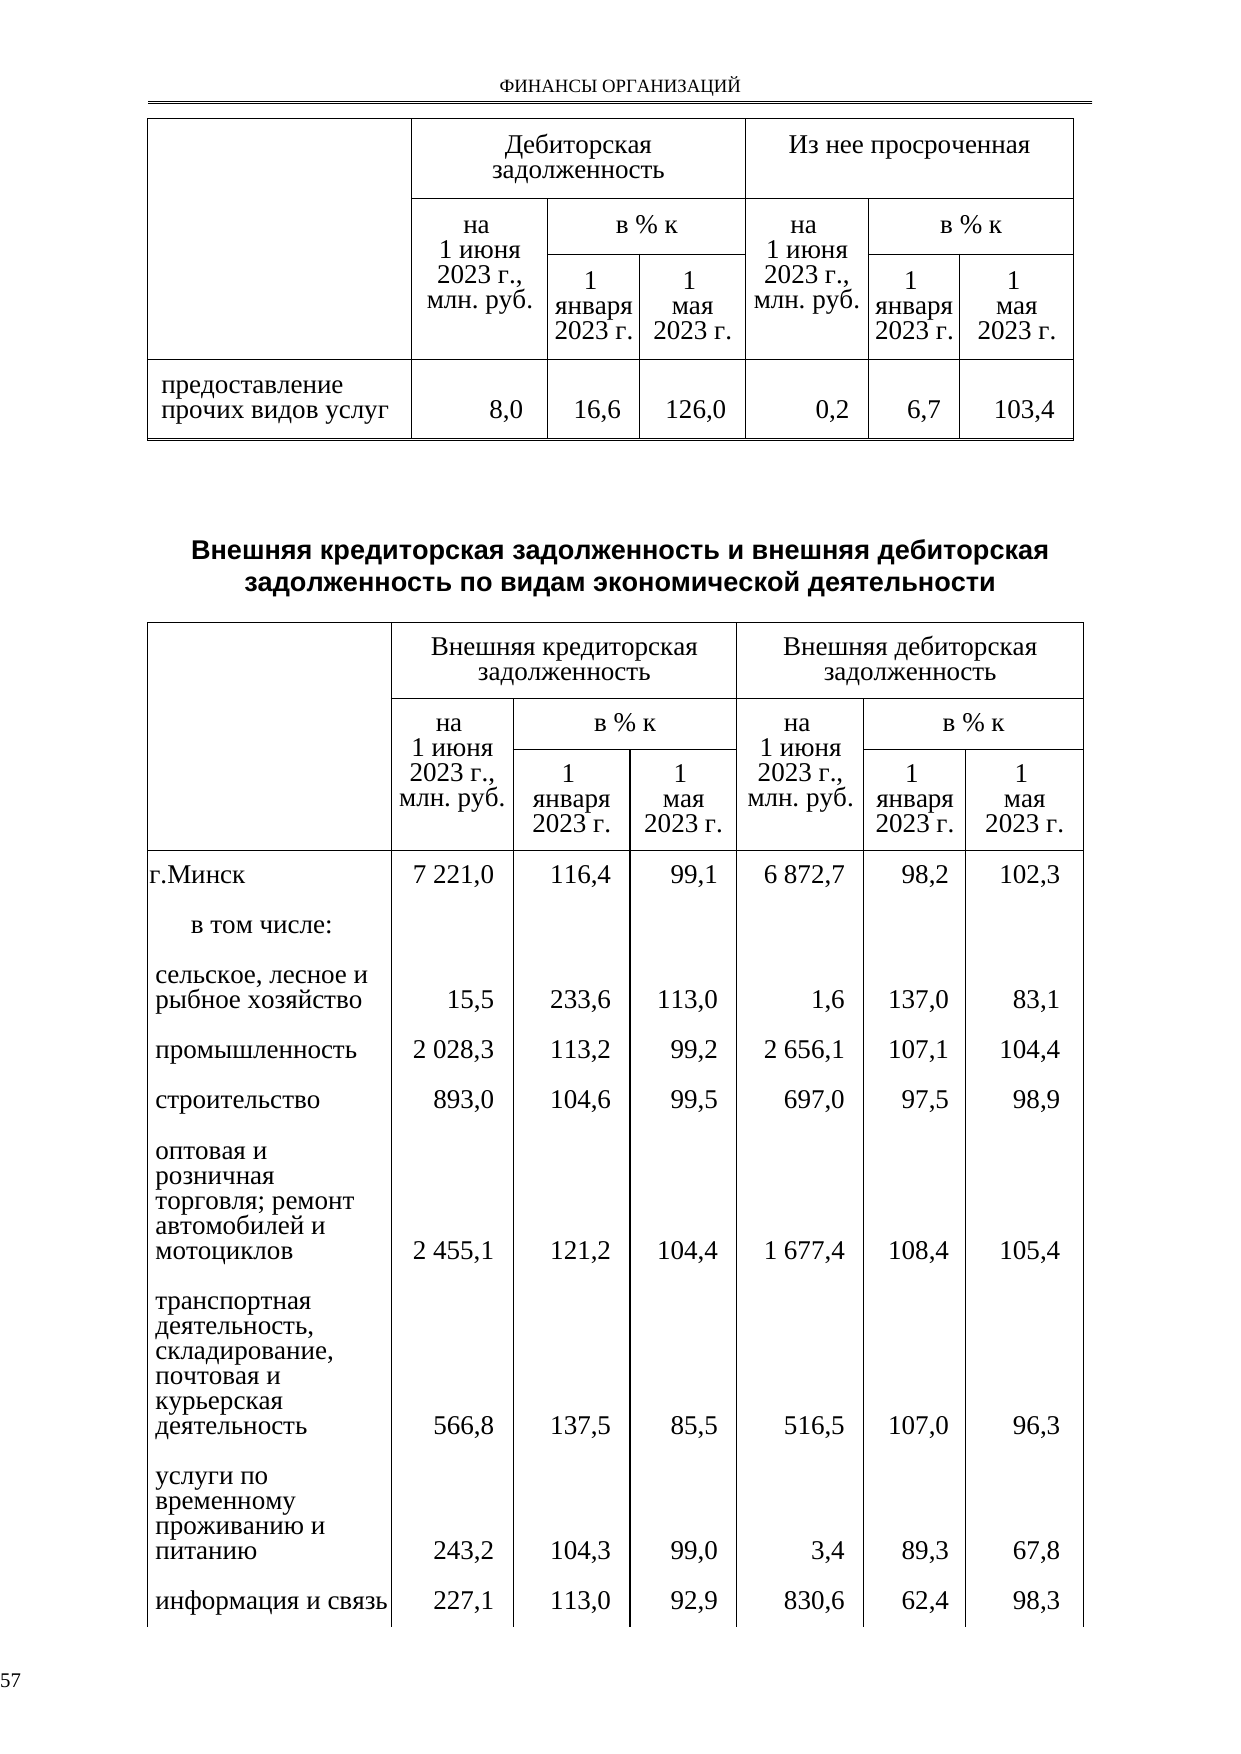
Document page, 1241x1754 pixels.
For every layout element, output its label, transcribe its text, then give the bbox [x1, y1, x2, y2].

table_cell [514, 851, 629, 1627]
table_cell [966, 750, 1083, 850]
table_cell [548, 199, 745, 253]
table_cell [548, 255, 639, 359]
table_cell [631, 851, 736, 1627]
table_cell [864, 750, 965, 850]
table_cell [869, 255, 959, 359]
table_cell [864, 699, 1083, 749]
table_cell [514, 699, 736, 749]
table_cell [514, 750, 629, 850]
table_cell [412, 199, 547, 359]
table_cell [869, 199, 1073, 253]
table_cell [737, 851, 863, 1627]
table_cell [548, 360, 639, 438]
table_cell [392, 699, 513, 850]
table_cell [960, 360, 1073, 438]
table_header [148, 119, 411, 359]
text Внешняя кредиторская задолженность и внешняя дебиторская задолженность по видам экономической деятельности [148, 535, 1092, 597]
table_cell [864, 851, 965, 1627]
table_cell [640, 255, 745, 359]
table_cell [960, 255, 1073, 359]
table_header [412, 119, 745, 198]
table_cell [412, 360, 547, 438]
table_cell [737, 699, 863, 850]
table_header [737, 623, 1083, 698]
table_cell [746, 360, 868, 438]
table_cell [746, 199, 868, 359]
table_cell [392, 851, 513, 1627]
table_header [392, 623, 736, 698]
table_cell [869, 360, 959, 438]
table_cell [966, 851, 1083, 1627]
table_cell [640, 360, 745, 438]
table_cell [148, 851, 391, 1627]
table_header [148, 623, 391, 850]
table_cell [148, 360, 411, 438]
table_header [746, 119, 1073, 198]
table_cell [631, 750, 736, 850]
